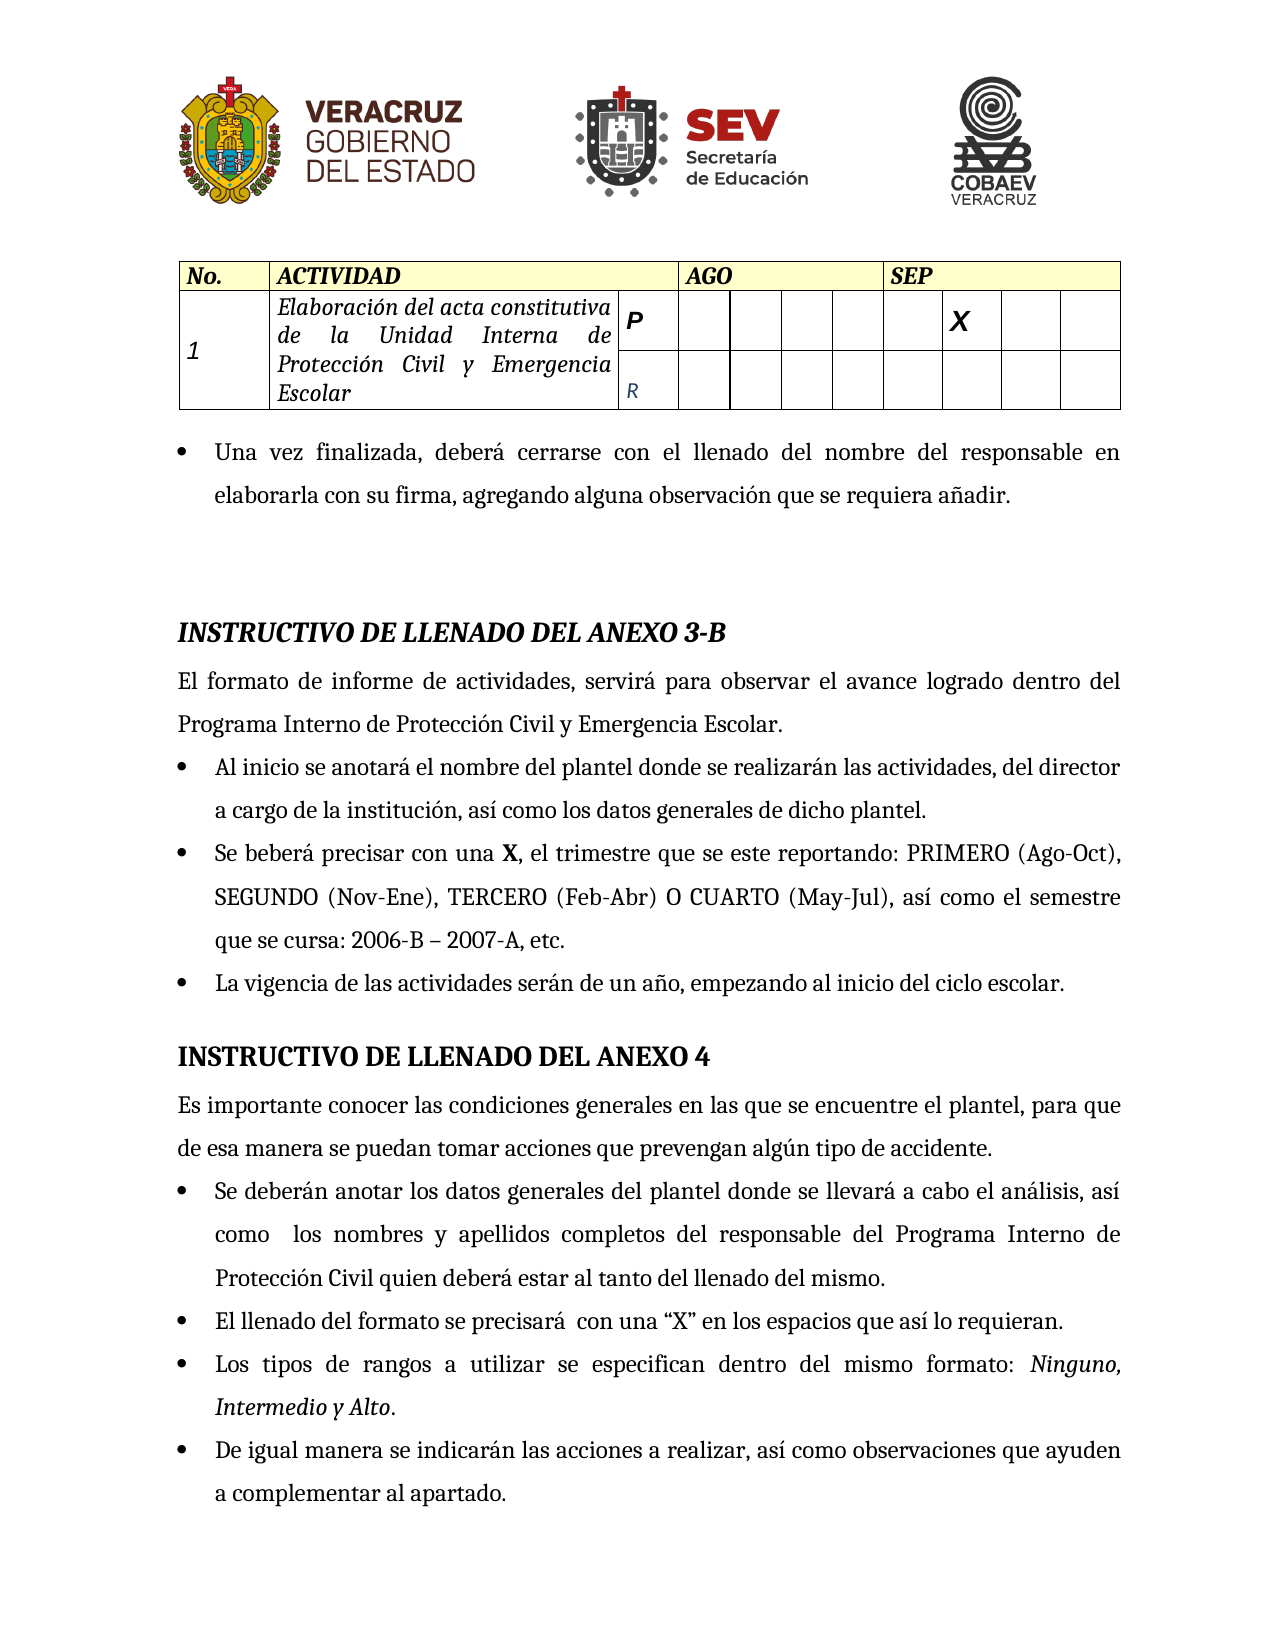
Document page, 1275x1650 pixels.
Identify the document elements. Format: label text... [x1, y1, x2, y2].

text Es importante conocer las condiciones generales en las que se encuentre el plantel, para que de esa manera se puedan tomar acciones que prevengan algún tipo de accidente. [177, 1091, 1122, 1163]
table_header SEP [884, 262, 1120, 290]
table_cell [833, 351, 883, 408]
list El llenado del formato se precisará con una “X” en los espacios que así lo requieran. [177, 1307, 1122, 1335]
list Se beberá precisar con una X, el trimestre que se este reportando: PRIMERO (Ago-Oct), SEGUNDO (Nov-Ene), TERCERO (Feb-Abr) O CUARTO (May-Jul), así como el semestre que se cursa: 2006-B – 2007-A, etc. [177, 839, 1122, 954]
table_header AGO [679, 262, 883, 290]
table_cell [782, 351, 832, 408]
list Al inicio se anotará el nombre del plantel donde se realizarán las actividades, del director a cargo de la institución, así como los datos generales de dicho plantel. [177, 753, 1122, 825]
table_cell [679, 291, 729, 349]
list Una vez finalizada, deberá cerrarse con el llenado del nombre del responsable en elaborarla con su firma, agregando alguna observación que se requiera añadir. [177, 438, 1122, 510]
table_cell [884, 291, 942, 349]
table_cell [731, 351, 781, 408]
table_cell [884, 351, 942, 408]
table_cell [782, 291, 832, 349]
table_cell P [619, 291, 678, 349]
table_cell [943, 351, 1001, 408]
list De igual manera se indicarán las acciones a realizar, así como observaciones que ayuden a complementar al apartado. [177, 1436, 1122, 1508]
list Los tipos de rangos a utilizar se especifican dentro del mismo formato: Ninguno, Intermedio y Alto. [177, 1350, 1122, 1422]
text INSTRUCTIVO DE LLENADO DEL ANEXO 4 [177, 1041, 1122, 1074]
subtitle INSTRUCTIVO DE LLENADO DEL ANEXO 3-B [177, 617, 1122, 650]
table_header ACTIVIDAD [270, 262, 678, 290]
table_cell [679, 351, 729, 408]
table_cell [1002, 351, 1060, 408]
table_cell [1061, 351, 1120, 408]
table_cell R [619, 351, 678, 408]
table_cell [731, 291, 781, 349]
list La vigencia de las actividades serán de un año, empezando al inicio del ciclo escolar. [177, 969, 1122, 997]
table_cell Elaboración del acta constitutiva de la Unidad Interna de Protección Civil y Emergencia Escolar [270, 291, 618, 408]
table_cell 1 [180, 291, 269, 408]
table_cell [1061, 291, 1120, 349]
picture [177, 75, 1038, 206]
text El formato de informe de actividades, servirá para observar el avance logrado dentro del Programa Interno de Protección Civil y Emergencia Escolar. [177, 667, 1122, 739]
table_cell [833, 291, 883, 349]
list Se deberán anotar los datos generales del plantel donde se llevará a cabo el análisis, así como los nombres y apellidos completos del responsable del Programa Interno de Protección Civil quien deberá estar al tanto del llenado del mismo. [177, 1177, 1122, 1292]
table_header No. [180, 262, 269, 290]
table_cell X [943, 291, 1001, 349]
table_cell [1002, 291, 1060, 349]
